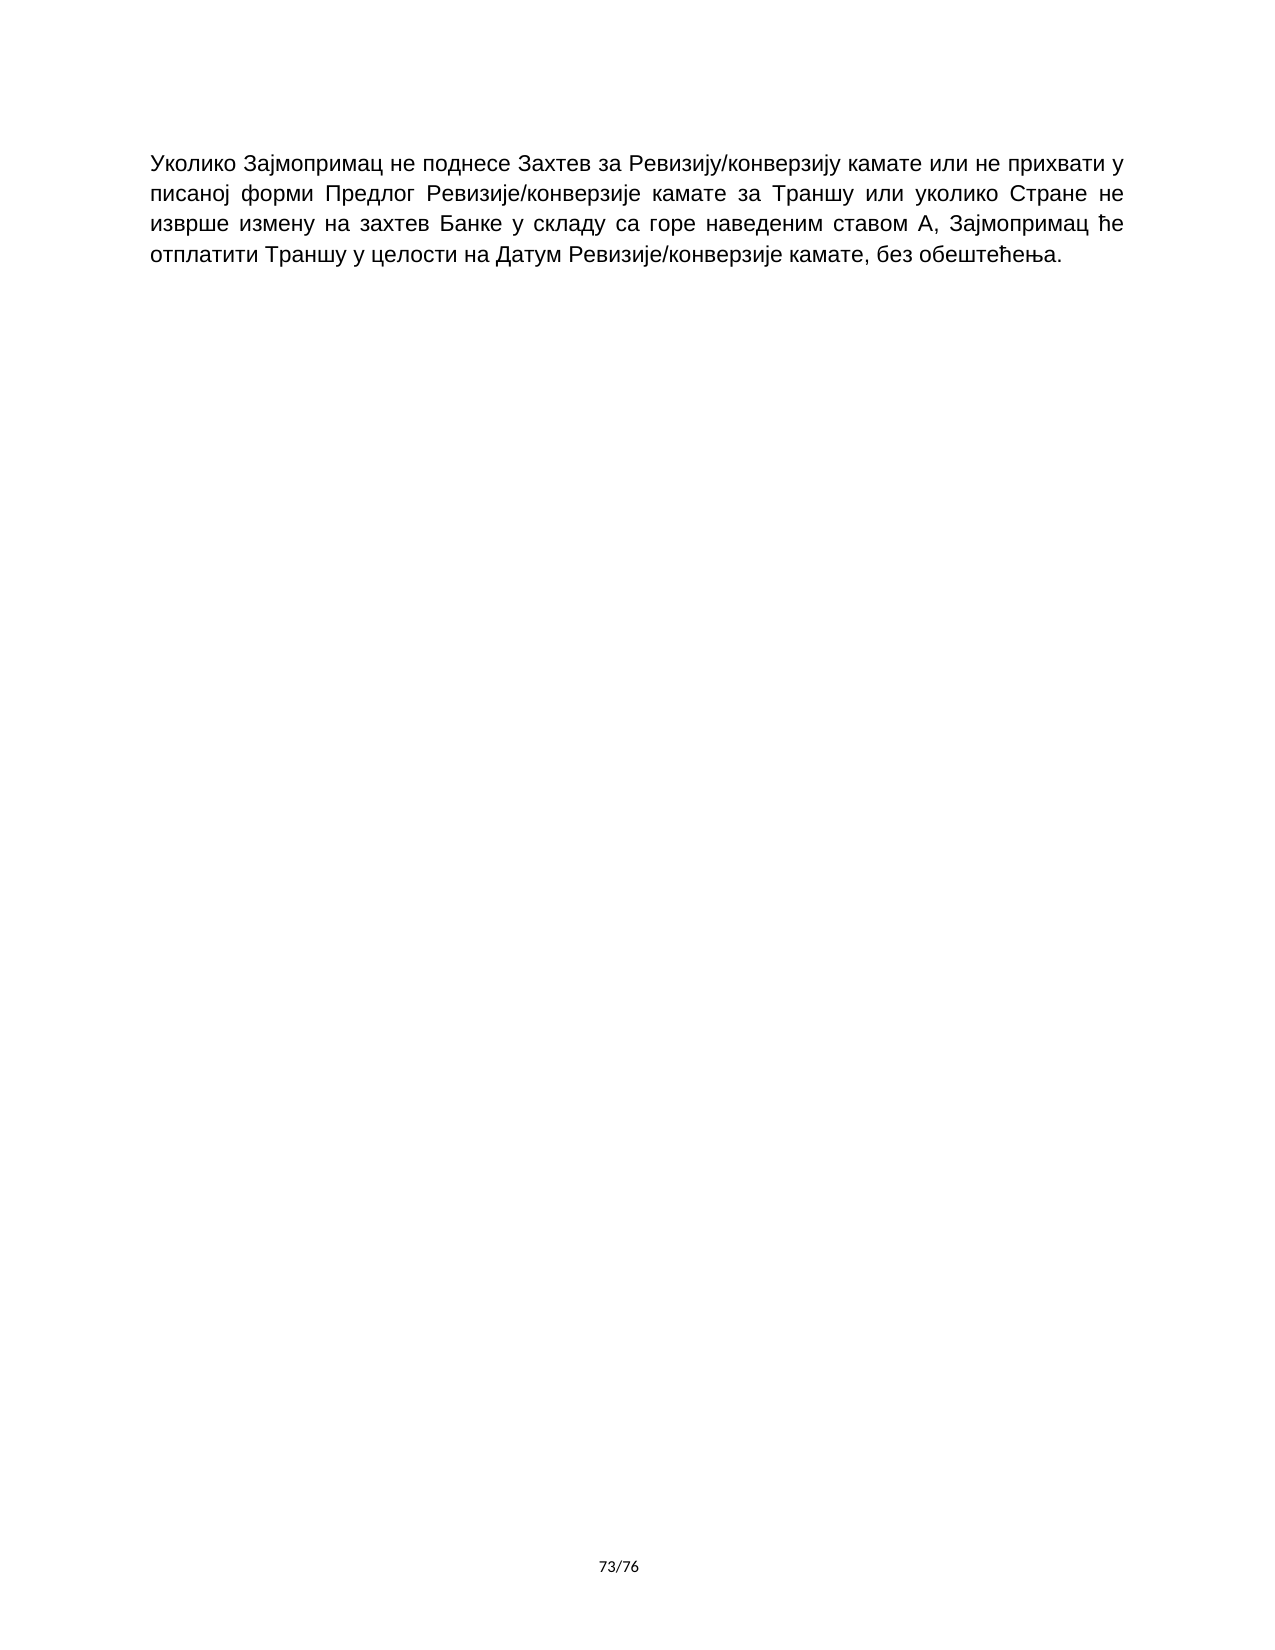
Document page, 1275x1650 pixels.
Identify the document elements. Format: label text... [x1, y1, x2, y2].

text Уколико Зајмопримац не поднесе Захтев за Ревизију/конверзију камате или не прихвати у писаној форми Предлог Ревизије/конверзије камате за Траншу или уколико Стране не изврше измену на захтев Банке у складу са горе наведеним ставом А, Зајмопримац ће отплатити Траншу у целости на Датум Ревизије/конверзије камате, без обештећења. [150, 150, 1125, 267]
